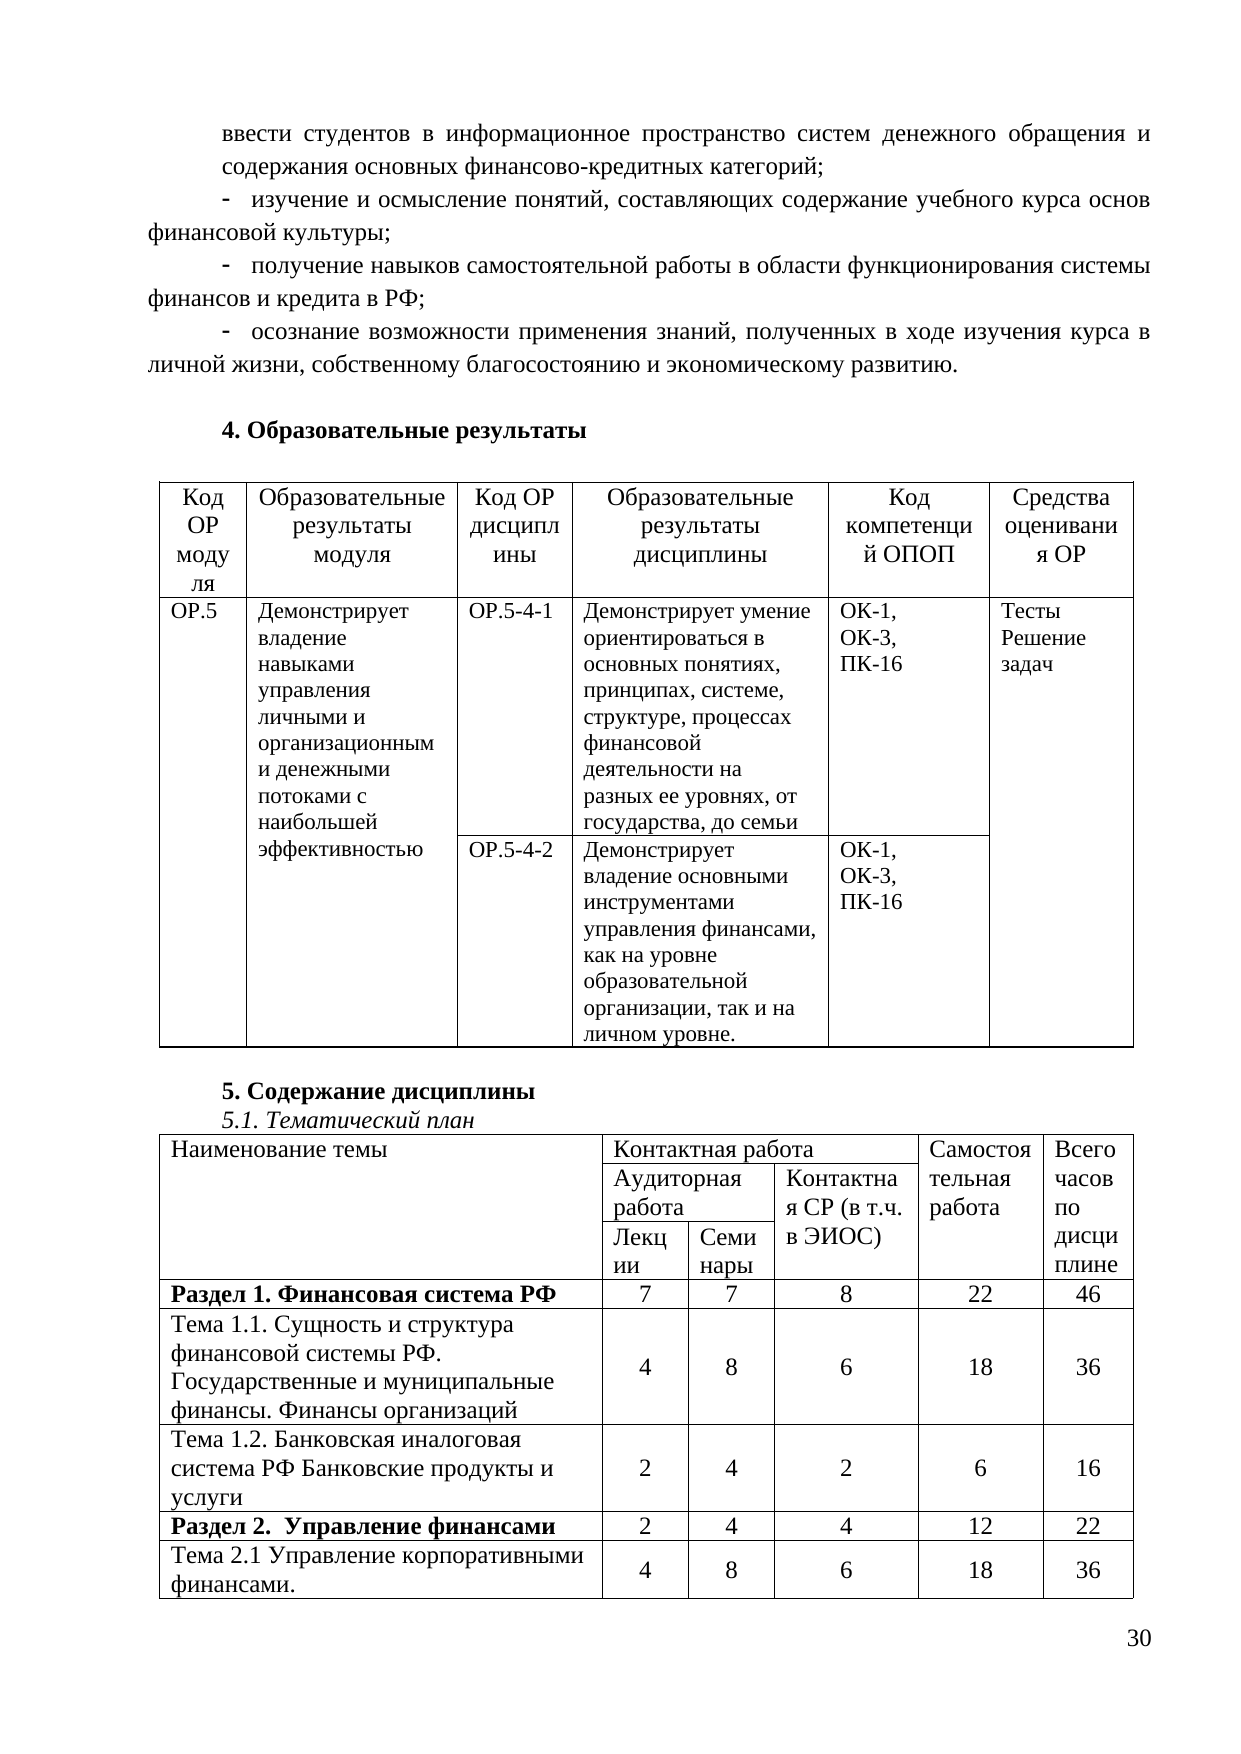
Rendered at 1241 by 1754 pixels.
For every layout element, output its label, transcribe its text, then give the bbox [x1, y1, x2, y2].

table_cell 8 [775, 1280, 918, 1308]
table_cell Тема 2.1 Управление корпоративными финансами. [160, 1541, 602, 1598]
table_cell ОР.5-4-1 [458, 598, 572, 834]
table_cell 2 [603, 1512, 688, 1540]
table_header Самостоятельная работа [919, 1135, 1043, 1279]
table_cell 7 [603, 1280, 688, 1308]
table_cell 4 [603, 1541, 688, 1598]
table_cell 8 [689, 1541, 774, 1598]
table_cell 6 [919, 1425, 1043, 1511]
table_cell ОК-1, ОК-3, ПК-16 [829, 836, 989, 1046]
table_cell 4 [689, 1425, 774, 1511]
table_header Контактная работа [603, 1135, 918, 1163]
table_cell Раздел 1. Финансовая система РФ [160, 1280, 602, 1308]
table_header Всего часов по дисциплине [1044, 1135, 1133, 1279]
text ввести студентов в информационное пространство систем денежного обращения и содержания основных финансово-кредитных категорий; [222, 118, 1152, 180]
table_cell 46 [1044, 1280, 1133, 1308]
table_cell 22 [1044, 1512, 1133, 1540]
table_cell 4 [775, 1512, 918, 1540]
table_cell Тесты Решение задач [990, 598, 1133, 1046]
table_cell Контактная СР (в т.ч. в ЭИОС) [775, 1164, 918, 1279]
table_header Код ОР дисциплины [458, 483, 572, 597]
table_cell 18 [919, 1541, 1043, 1598]
table_cell 7 [689, 1280, 774, 1308]
table_header Образовательные результаты дисциплины [573, 483, 828, 597]
text 5.1. Тематический план [148, 1105, 1152, 1134]
table_cell Лекции [603, 1222, 688, 1279]
table_cell Демонстрирует умение ориентироваться в основных понятиях, принципах, системе, структуре, процессах финансовой деятельности на разных ее уровнях, от государства, до семьи [573, 598, 828, 834]
table_cell 8 [689, 1309, 774, 1424]
table_header Наименование темы [160, 1135, 602, 1279]
table_cell Тема 1.1. Сущность и структура финансовой системы РФ. Государственные и муниципальные финансы. Финансы организаций [160, 1309, 602, 1424]
table_cell Демонстрирует владение основными инструментами управления финансами, как на уровне образовательной организации, так и на личном уровне. [573, 836, 828, 1046]
table_cell 6 [775, 1309, 918, 1424]
table_cell ОК-1, ОК-3, ПК-16 [829, 598, 989, 834]
table_header Код компетенций ОПОП [829, 483, 989, 597]
table_cell Тема 1.2. Банковская иналоговая система РФ Банковские продукты и услуги [160, 1425, 602, 1511]
table_header Средства оценивания ОР [990, 483, 1133, 597]
table_cell 6 [775, 1541, 918, 1598]
table_cell 4 [603, 1309, 688, 1424]
table_cell Аудиторная работа [603, 1164, 774, 1221]
text 5. Содержание дисциплины [148, 1076, 1152, 1105]
table_cell 2 [775, 1425, 918, 1511]
list изучение и осмысление понятий, составляющих содержание учебного курса основ финансовой культуры; [148, 184, 1152, 246]
text 4. Образовательные результаты [148, 415, 1152, 444]
table_cell Семинары [689, 1222, 774, 1279]
table_header Код ОР модуля [160, 483, 246, 597]
table_cell Демонстрирует владение навыками управления личными и организационными денежными потоками с наибольшей эффективностью [247, 598, 457, 1046]
table_cell 12 [919, 1512, 1043, 1540]
table_cell Раздел 2. Управление финансами [160, 1512, 602, 1540]
table_header Образовательные результаты модуля [247, 483, 457, 597]
list осознание возможности применения знаний, полученных в ходе изучения курса в личной жизни, собственному благосостоянию и экономическому развитию. [148, 316, 1152, 378]
table_cell 36 [1044, 1541, 1133, 1598]
table_cell 36 [1044, 1309, 1133, 1424]
table_cell 4 [689, 1512, 774, 1540]
list получение навыков самостоятельной работы в области функционирования системы финансов и кредита в РФ; [148, 250, 1152, 312]
table_cell 18 [919, 1309, 1043, 1424]
table_cell 22 [919, 1280, 1043, 1308]
table_cell 16 [1044, 1425, 1133, 1511]
table_cell 2 [603, 1425, 688, 1511]
table_cell ОР.5-4-2 [458, 836, 572, 1046]
table_cell ОР.5 [160, 598, 246, 1046]
